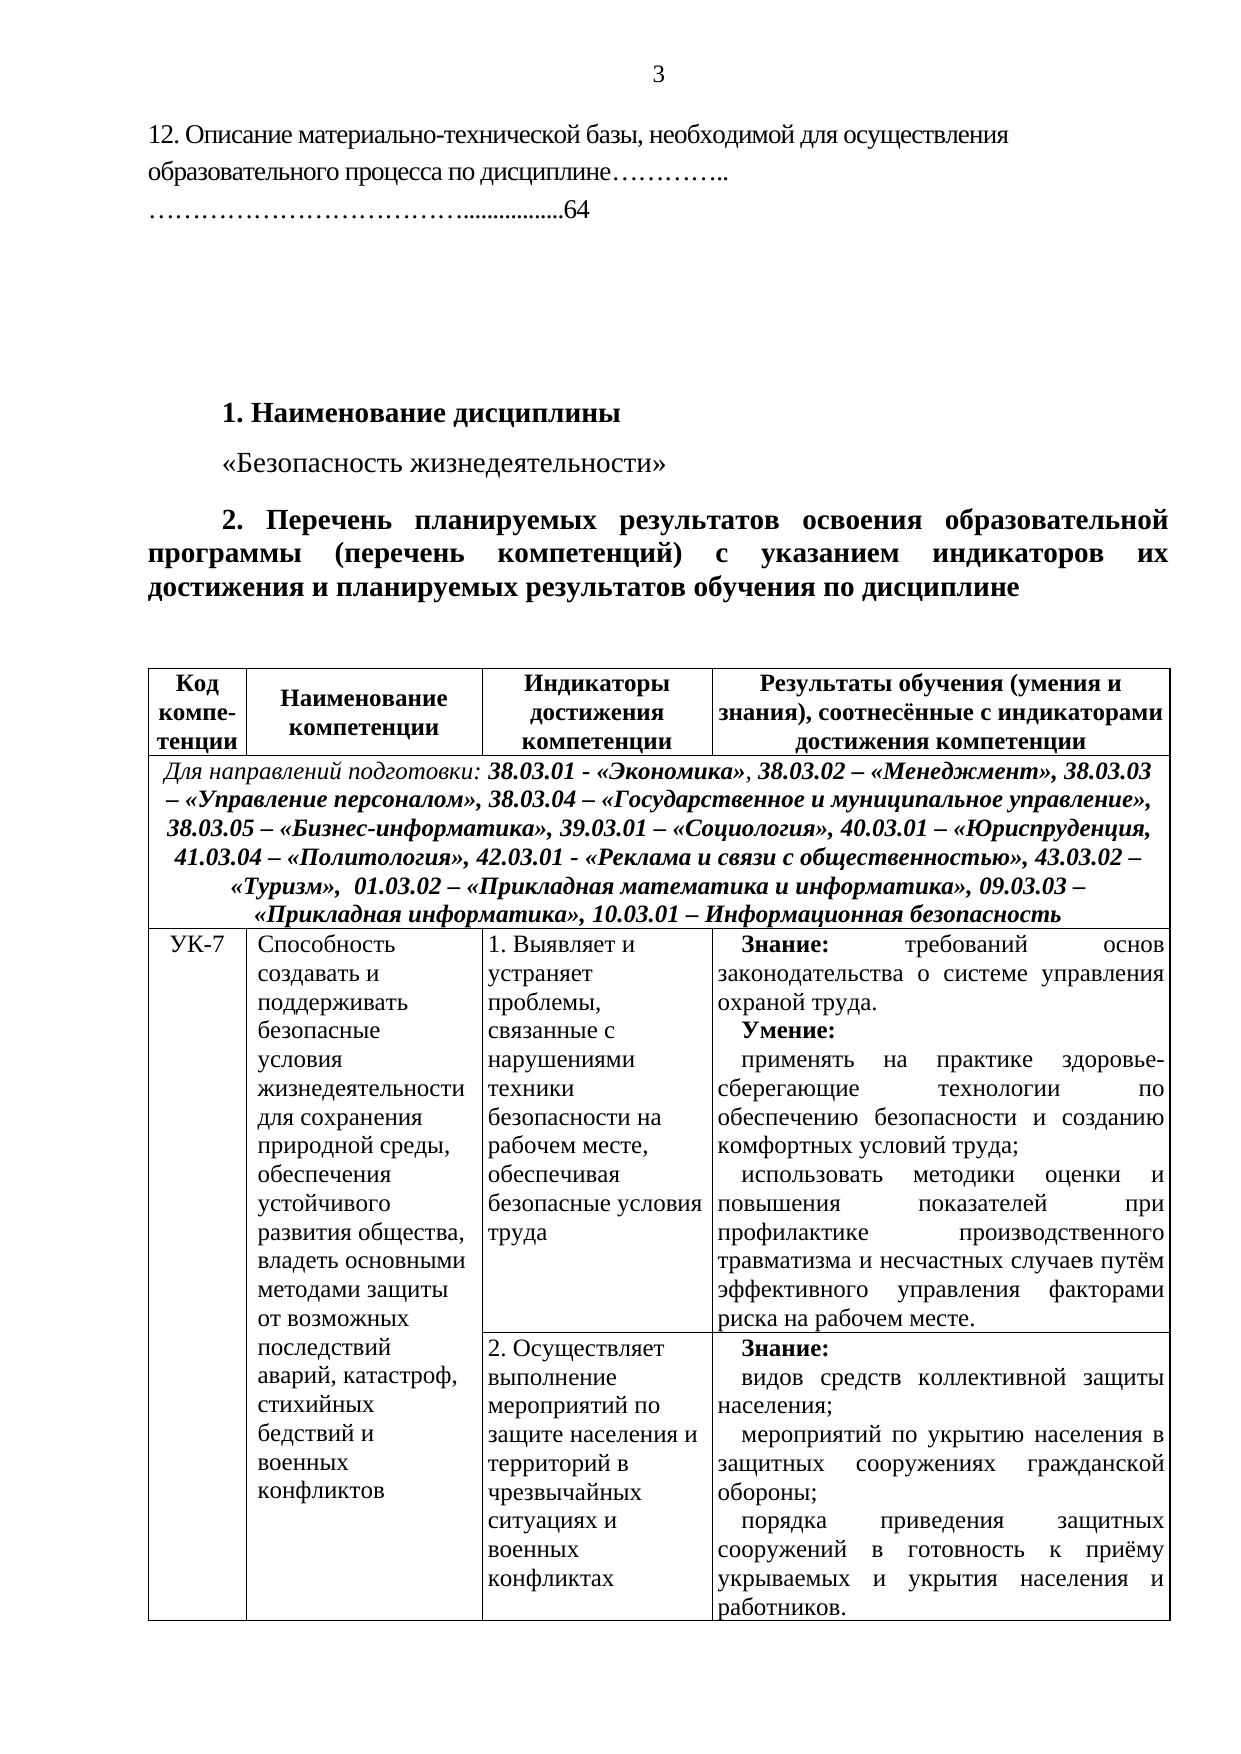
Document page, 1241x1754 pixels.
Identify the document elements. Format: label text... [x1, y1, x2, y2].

table_header Индикаторы достижения компетенции [483, 669, 712, 755]
table_header Наименование компетенции [247, 669, 482, 755]
subtitle 1. Наименование дисциплины [148, 395, 1169, 429]
list 2. Перечень планируемых результатов освоения образовательной программы (перечень компетенций) с указанием индикаторов их достижения и планируемых результатов обучения по дисциплине [148, 502, 1169, 603]
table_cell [483, 1333, 712, 1620]
table_header Код компе-тенции [149, 669, 246, 755]
table_cell Способность создавать и поддерживать безопасные условия жизнедеятельности для сохранения природной среды, обеспечения устойчивого развития общества, владеть основными методами защиты от возможных последствий аварий, катастроф, стихийных бедствий и военных конфликтов [247, 929, 482, 1620]
text «Безопасность жизнедеятельности» [148, 445, 1169, 479]
table_cell Знание: требований основ законодательства о системе управления охраной труда. Умение: применять на практике здоровье-сберегающие технологии по обеспечению безопасности и созданию комфортных условий труда; использовать методики оценки и повышения показателей при профилактике производственного травматизма и несчастных случаев путём эффективного управления факторами риска на рабочем месте. [713, 929, 1169, 1332]
table_cell 1. Выявляет и устраняет проблемы, связанные с нарушениями техники безопасности на рабочем месте, обеспечивая безопасные условия труда [483, 929, 712, 1332]
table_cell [713, 1333, 1169, 1620]
table_header Результаты обучения (умения и знания), соотнесённые с индикаторами достижения компетенции [713, 669, 1169, 755]
table_cell Для направлений подготовки: 38.03.01 - «Экономика», 38.03.02 – «Менеджмент», 38.03.03 – «Управление персоналом», 38.03.04 – «Государственное и муниципальное управление», 38.03.05 – «Бизнес-информатика», 39.03.01 – «Социология», 40.03.01 – «Юриспруденция, 41.03.04 – «Политология», 42.03.01 - «Реклама и связи с общественностью», 43.03.02 – «Туризм», 01.03.02 – «Прикладная математика и информатика», 09.03.03 – «Прикладная информатика», 10.03.01 – Информационная безопасность [149, 756, 1169, 928]
table_cell УК-7 [149, 929, 246, 1620]
